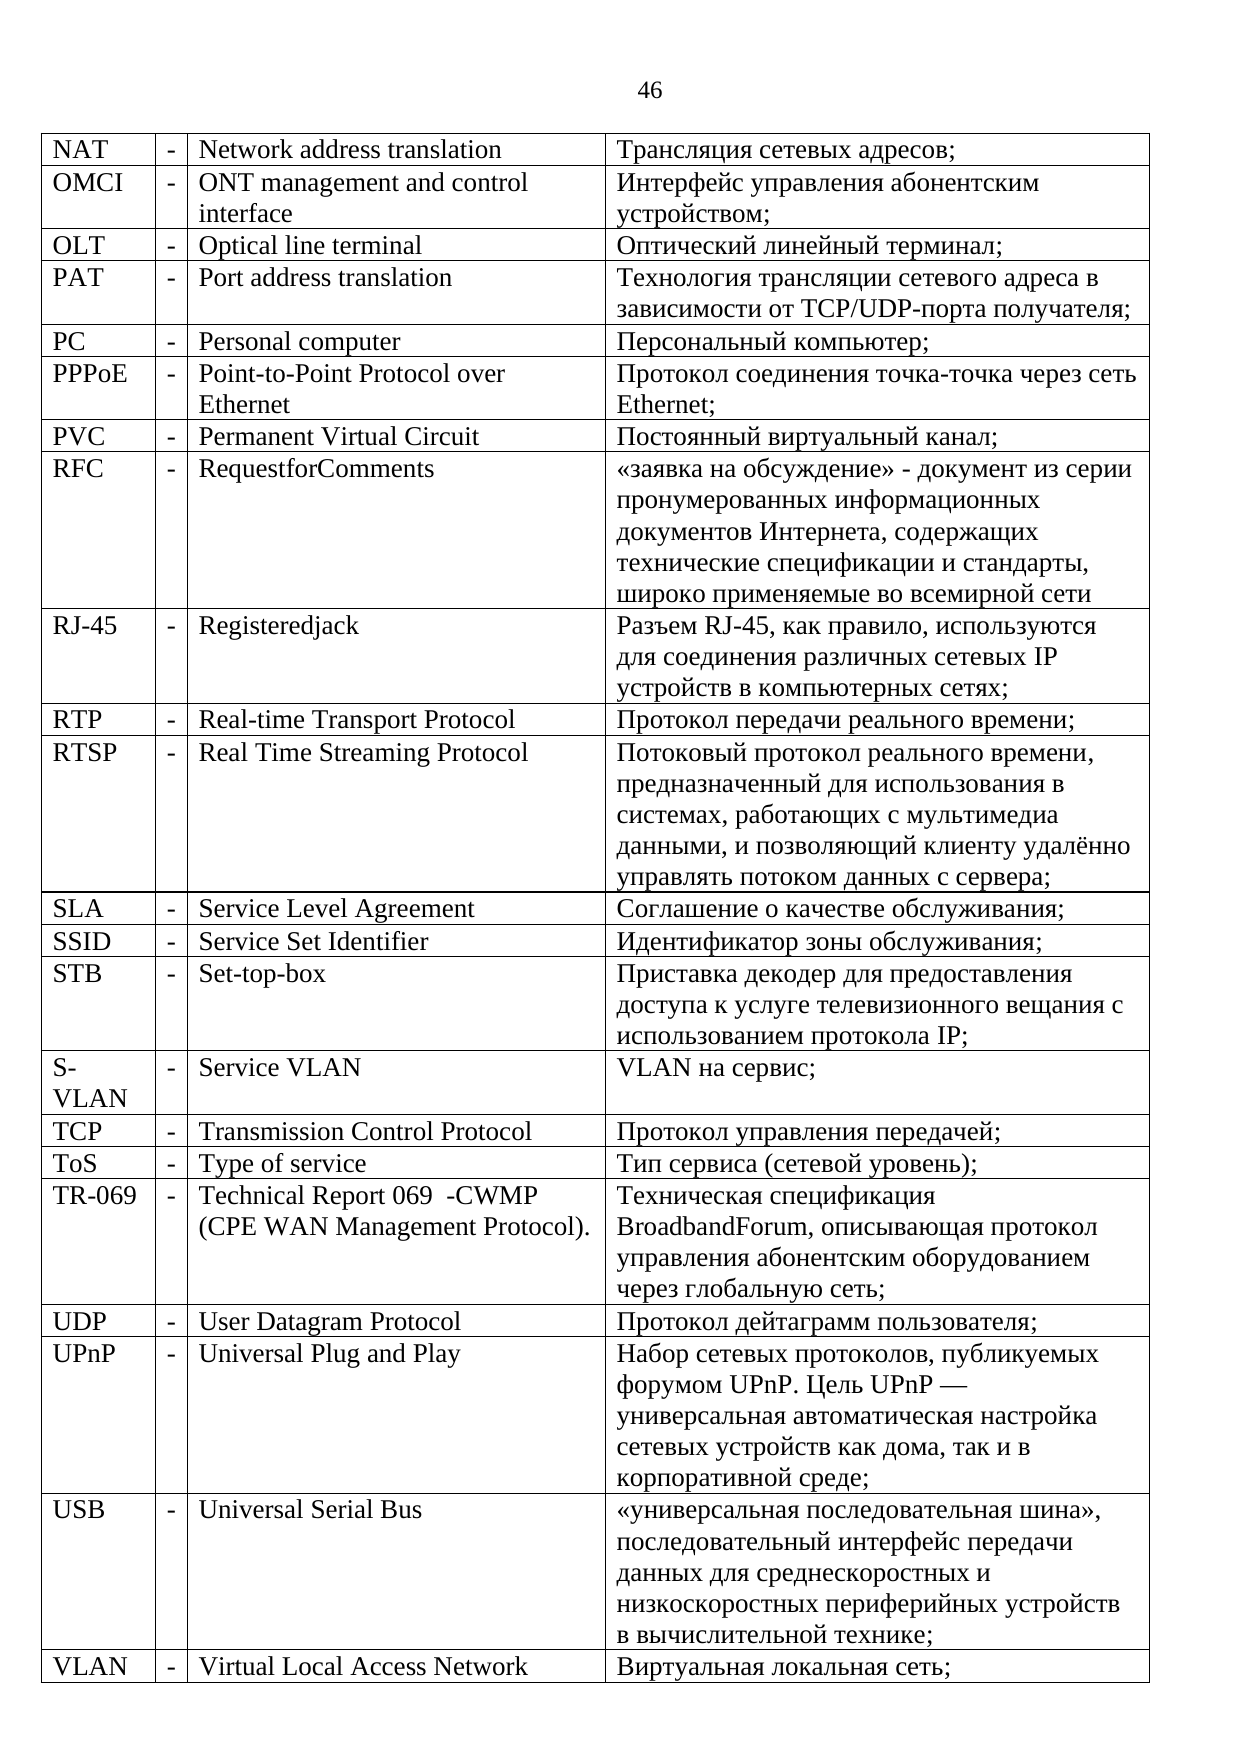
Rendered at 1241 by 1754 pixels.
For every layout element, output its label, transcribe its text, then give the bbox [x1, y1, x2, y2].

table_cell PPPoE [42, 357, 155, 419]
table_cell RTP [42, 704, 155, 735]
table_cell SLA [42, 893, 155, 924]
table_cell Service Set Identifier [188, 925, 605, 956]
table_cell - [156, 166, 187, 228]
table_cell VLAN на сервис; [606, 1051, 1149, 1114]
table_cell - [156, 1650, 187, 1682]
table_cell - [156, 1115, 187, 1146]
table_cell Type of service [188, 1147, 605, 1178]
table_cell - [156, 452, 187, 608]
table_cell Real-time Transport Protocol [188, 704, 605, 735]
table_cell - [156, 609, 187, 702]
table_cell UDP [42, 1305, 155, 1336]
table_cell UPnP [42, 1337, 155, 1493]
table_cell Point-to-Point Protocol over Ethernet [188, 357, 605, 419]
table_cell STB [42, 957, 155, 1050]
table_cell Network address translation [188, 134, 605, 165]
table_cell Technical Report 069 -CWMP (CPE WAN Management Protocol). [188, 1179, 605, 1304]
table_cell Permanent Virtual Circuit [188, 420, 605, 451]
table_cell OMCI [42, 166, 155, 228]
table_cell - [156, 957, 187, 1050]
table_cell Протокол передачи реального времени; [606, 704, 1149, 735]
table_cell User Datagram Protocol [188, 1305, 605, 1336]
table_cell - [156, 1051, 187, 1114]
table_cell S-VLAN [42, 1051, 155, 1114]
table_cell ToS [42, 1147, 155, 1178]
table_cell RFC [42, 452, 155, 608]
table_cell Трансляция сетевых адресов; [606, 134, 1149, 165]
table_cell - [156, 1494, 187, 1649]
table_cell TR-069 [42, 1179, 155, 1304]
table_cell Port address translation [188, 261, 605, 323]
table_cell Real Time Streaming Protocol [188, 736, 605, 891]
table_cell Set-top-box [188, 957, 605, 1050]
table_cell ONT management and control interface [188, 166, 605, 228]
table_cell - [156, 1337, 187, 1493]
table_cell - [156, 1147, 187, 1178]
table_cell VLAN [42, 1650, 155, 1682]
table_cell Registeredjack [188, 609, 605, 702]
table_cell Optical line terminal [188, 229, 605, 260]
table_cell NAT [42, 134, 155, 165]
table_cell Разъем RJ-45, как правило, используются для соединения различных сетевых IP устройств в компьютерных сетях; [606, 609, 1149, 702]
table_cell Transmission Control Protocol [188, 1115, 605, 1146]
table_cell Технология трансляции сетевого адреса в зависимости от TCP/UDP-порта получателя; [606, 261, 1149, 323]
table_cell Постоянный виртуальный канал; [606, 420, 1149, 451]
table_cell Персональный компьютер; [606, 325, 1149, 356]
table_cell - [156, 261, 187, 323]
table_cell - [156, 1179, 187, 1304]
table_cell Техническая спецификация BroadbandForum, описывающая протокол управления абонентским оборудованием через глобальную сеть; [606, 1179, 1149, 1304]
table_cell Приставка декодер для предоставления доступа к услуге телевизионного вещания с использованием протокола IP; [606, 957, 1149, 1050]
table_cell Идентификатор зоны обслуживания; [606, 925, 1149, 956]
table_cell OLT [42, 229, 155, 260]
table_cell Virtual Local Access Network [188, 1650, 605, 1682]
table_cell SSID [42, 925, 155, 956]
table_cell - [156, 736, 187, 891]
table_cell - [156, 134, 187, 165]
table_cell - [156, 925, 187, 956]
table_cell Потоковый протокол реального времени, предназначенный для использования в системах, работающих с мультимедиа данными, и позволяющий клиенту удалённо управлять потоком данных с сервера; [606, 736, 1149, 891]
table_cell Протокол управления передачей; [606, 1115, 1149, 1146]
table_cell - [156, 893, 187, 924]
table_cell PAT [42, 261, 155, 323]
table_cell Service Level Agreement [188, 893, 605, 924]
table_cell TCP [42, 1115, 155, 1146]
table_cell Интерфейс управления абонентским устройством; [606, 166, 1149, 228]
table_cell - [156, 325, 187, 356]
table_cell - [156, 420, 187, 451]
table_cell Протокол дейтаграмм пользователя; [606, 1305, 1149, 1336]
table_cell - [156, 357, 187, 419]
table_cell Universal Plug and Play [188, 1337, 605, 1493]
table_cell PC [42, 325, 155, 356]
table_cell RJ-45 [42, 609, 155, 702]
table_cell Universal Serial Bus [188, 1494, 605, 1649]
table_cell - [156, 1305, 187, 1336]
table_cell USB [42, 1494, 155, 1649]
table_cell Тип сервиса (сетевой уровень); [606, 1147, 1149, 1178]
table_cell Протокол соединения точка-точка через сеть Ethernet; [606, 357, 1149, 419]
table_cell Personal computer [188, 325, 605, 356]
table_cell RequestforComments [188, 452, 605, 608]
table_cell Виртуальная локальная сеть; [606, 1650, 1149, 1682]
table_cell - [156, 704, 187, 735]
table_cell «заявка на обсуждение» - документ из серии пронумерованных информационных документов Интернета, содержащих технические спецификации и стандарты, широко применяемые во всемирной сети [606, 452, 1149, 608]
table_cell Соглашение о качестве обслуживания; [606, 893, 1149, 924]
table_cell Service VLAN [188, 1051, 605, 1114]
table_cell «универсальная последовательная шина», последовательный интерфейс передачи данных для среднескоростных и низкоскоростных периферийных устройств в вычислительной технике; [606, 1494, 1149, 1649]
table_cell Оптический линейный терминал; [606, 229, 1149, 260]
table_cell RTSP [42, 736, 155, 891]
table_cell PVC [42, 420, 155, 451]
table_cell Набор сетевых протоколов, публикуемых форумом UPnP. Цель UPnP — универсальная автоматическая настройка сетевых устройств как дома, так и в корпоративной среде; [606, 1337, 1149, 1493]
table_cell - [156, 229, 187, 260]
